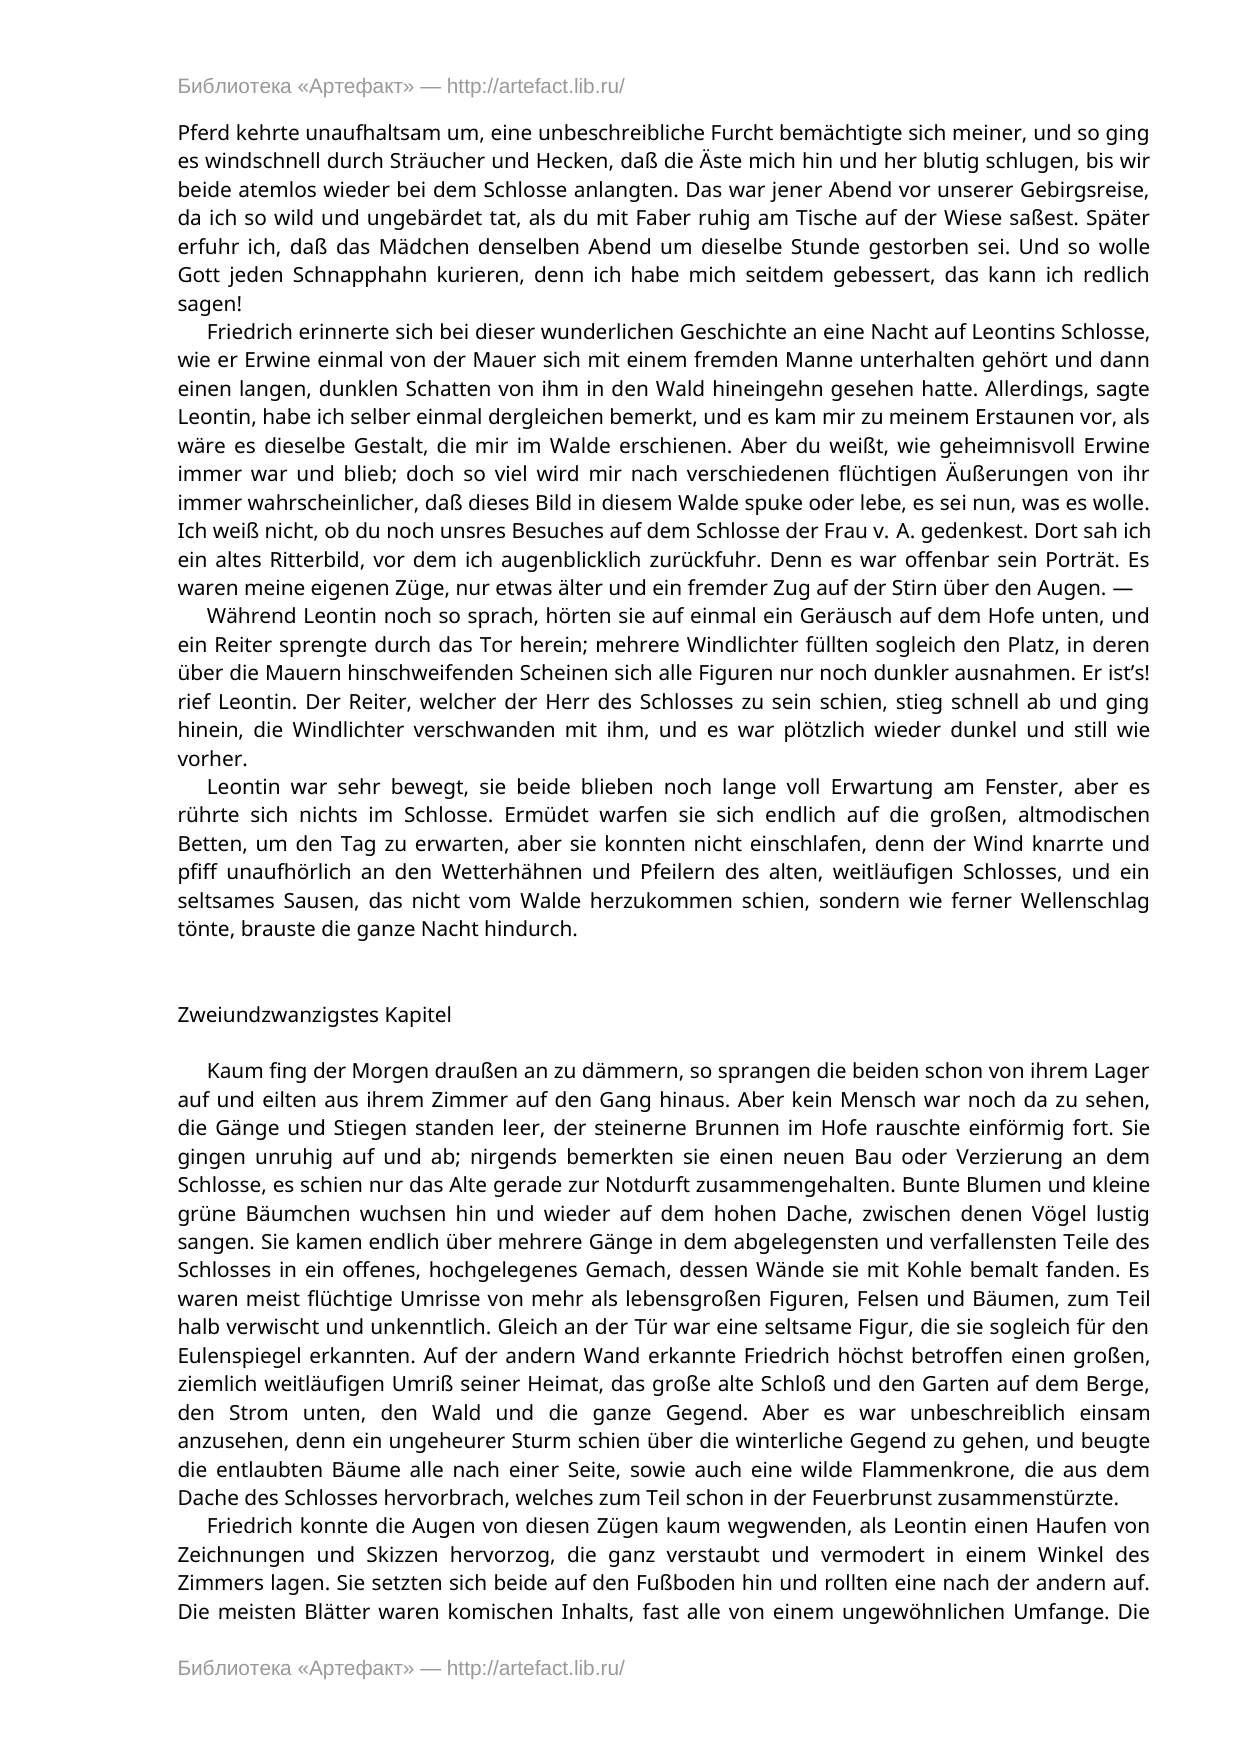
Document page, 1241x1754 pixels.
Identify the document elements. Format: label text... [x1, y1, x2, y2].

text Friedrich erinnerte sich bei dieser wunderlichen Geschichte an eine Nacht auf Leontins Schlosse, wie er Erwine einmal von der Mauer sich mit einem fremden Manne unterhalten gehört und dann einen langen, dunklen Schatten von ihm in den Wald hineingehn gesehen hatte. Allerdings, sagte Leontin, habe ich selber einmal dergleichen bemerkt, und es kam mir zu meinem Erstaunen vor, als wäre es dieselbe Gestalt, die mir im Walde erschienen. Aber du weißt, wie geheimnisvoll Erwine immer war und blieb; doch so viel wird mir nach verschiedenen flüchtigen Äußerungen von ihr immer wahrscheinlicher, daß dieses Bild in diesem Walde spuke oder lebe, es sei nun, was es wolle. Ich weiß nicht, ob du noch unsres Besuches auf dem Schlosse der Frau v. A. gedenkest. Dort sah ich ein altes Ritterbild, vor dem ich augenblicklich zurückfuhr. Denn es war offenbar sein Porträt. Es waren meine eigenen Züge, nur etwas älter und ein fremder Zug auf der Stirn über den Augen. — [177, 317, 1152, 602]
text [177, 118, 1152, 317]
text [177, 1512, 1152, 1625]
text Während Leontin noch so sprach, hörten sie auf einmal ein Geräusch auf dem Hofe unten, und ein Reiter sprengte durch das Tor herein; mehrere Windlichter füllten sogleich den Platz, in deren über die Mauern hinschweifenden Scheinen sich alle Figuren nur noch dunkler ausnahmen. Er ist’s! rief Leontin. Der Reiter, welcher der Herr des Schlosses zu sein schien, stieg schnell ab und ging hinein, die Windlichter verschwanden mit ihm, und es war plötzlich wieder dunkel und still wie vorher. [177, 602, 1152, 772]
text Zweiundzwanzigstes Kapitel [177, 1000, 1152, 1028]
text Kaum fing der Morgen draußen an zu dämmern, so sprangen die beiden schon von ihrem Lager auf und eilten aus ihrem Zimmer auf den Gang hinaus. Aber kein Mensch war noch da zu sehen, die Gänge und Stiegen standen leer, der steinerne Brunnen im Hofe rauschte einförmig fort. Sie gingen unruhig auf und ab; nirgends bemerkten sie einen neuen Bau oder Verzierung an dem Schlosse, es schien nur das Alte gerade zur Notdurft zusammengehalten. Bunte Blumen und kleine grüne Bäumchen wuchsen hin und wieder auf dem hohen Dache, zwischen denen Vögel lustig sangen. Sie kamen endlich über mehrere Gänge in dem abgelegensten und verfallensten Teile des Schlosses in ein offenes, hochgelegenes Gemach, dessen Wände sie mit Kohle bemalt fanden. Es waren meist flüchtige Umrisse von mehr als lebensgroßen Figuren, Felsen und Bäumen, zum Teil halb verwischt und unkenntlich. Gleich an der Tür war eine seltsame Figur, die sie sogleich für den Eulenspiegel erkannten. Auf der andern Wand erkannte Friedrich höchst betroffen einen großen, ziemlich weitläufigen Umriß seiner Heimat, das große alte Schloß und den Garten auf dem Berge, den Strom unten, den Wald und die ganze Gegend. Aber es war unbeschreiblich einsam anzusehen, denn ein ungeheurer Sturm schien über die winterliche Gegend zu gehen, und beugte die entlaubten Bäume alle nach einer Seite, sowie auch eine wilde Flammenkrone, die aus dem Dache des Schlosses hervorbrach, welches zum Teil schon in der Feuerbrunst zusammenstürzte. [177, 1057, 1152, 1512]
text Leontin war sehr bewegt, sie beide blieben noch lange voll Erwartung am Fenster, aber es rührte sich nichts im Schlosse. Ermüdet warfen sie sich endlich auf die großen, altmodischen Betten, um den Tag zu erwarten, aber sie konnten nicht einschlafen, denn der Wind knarrte und pfiff unaufhörlich an den Wetterhähnen und Pfeilern des alten, weitläufigen Schlosses, und ein seltsames Sausen, das nicht vom Walde herzukommen schien, sondern wie ferner Wellenschlag tönte, brauste die ganze Nacht hindurch. [177, 772, 1152, 943]
